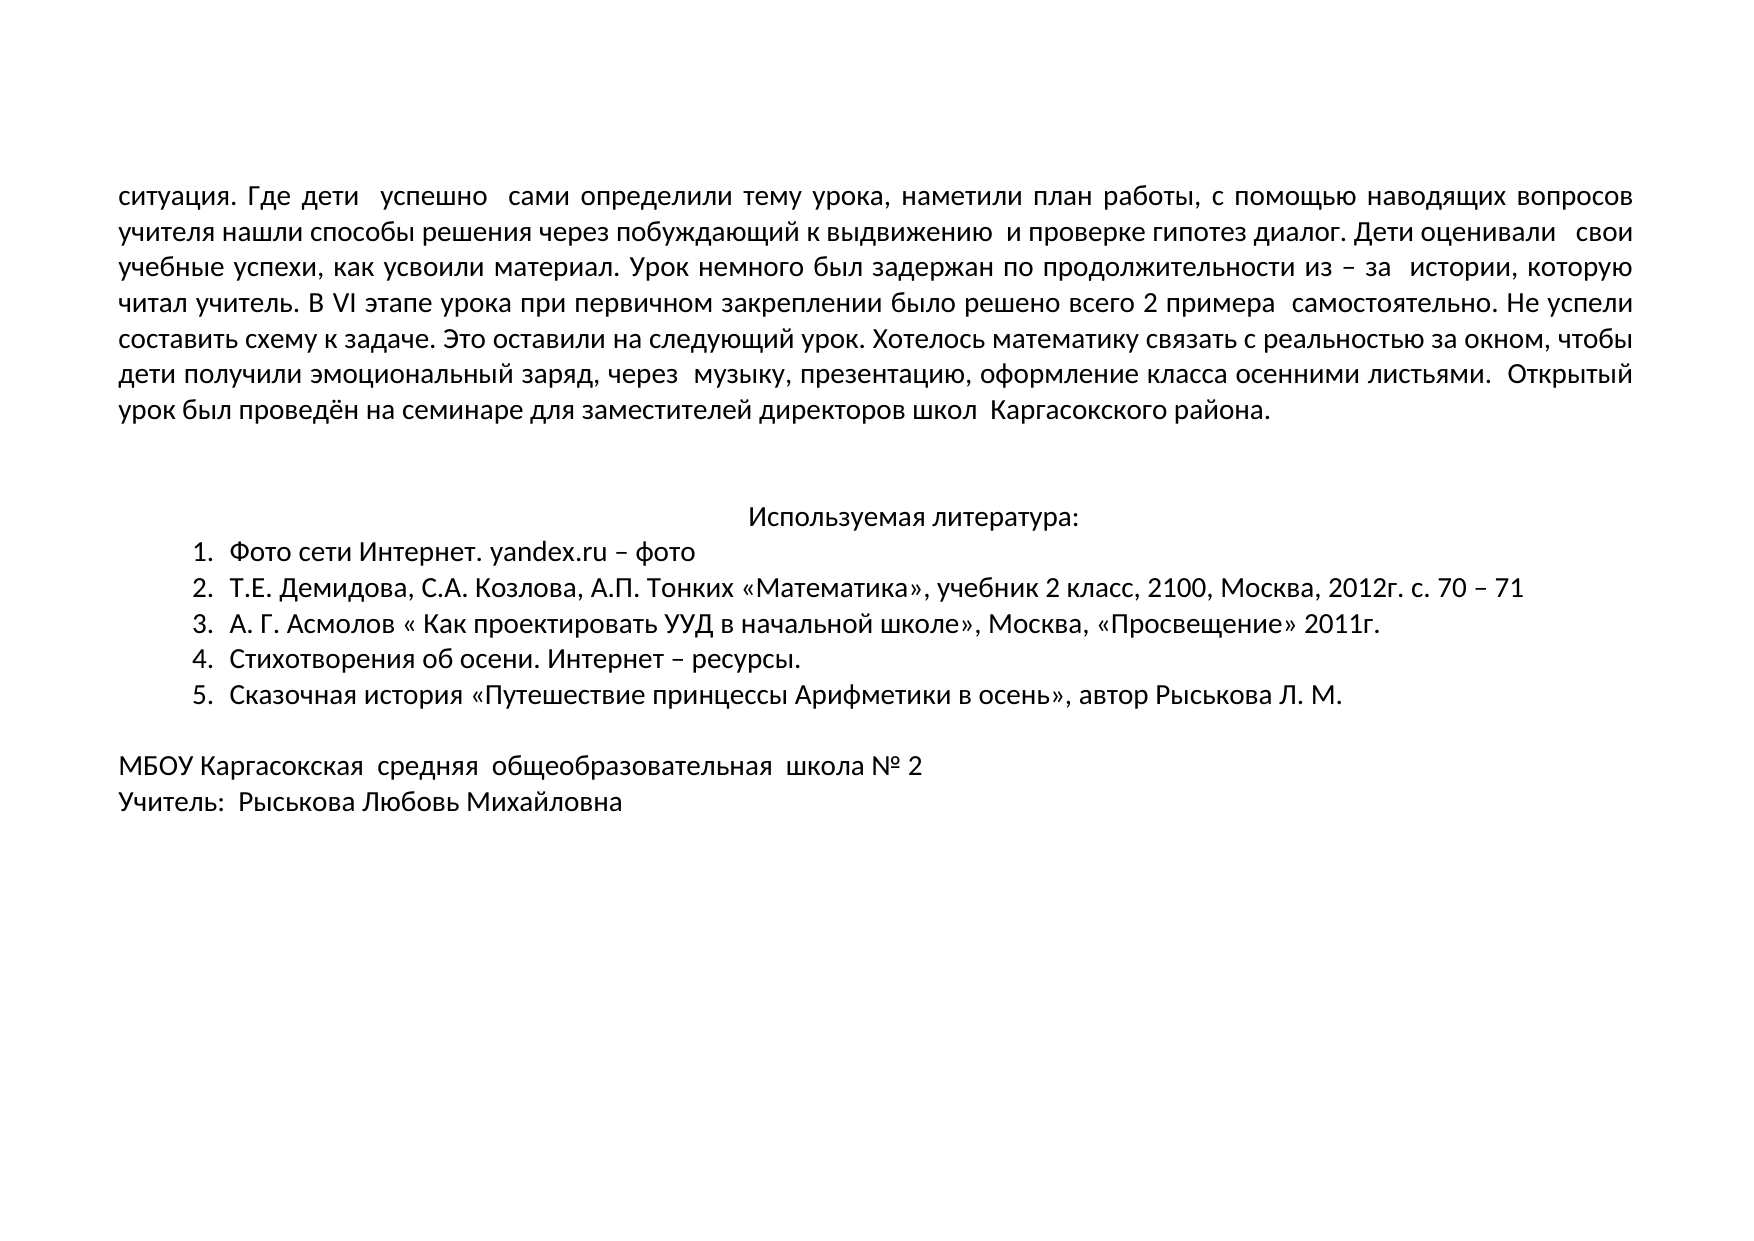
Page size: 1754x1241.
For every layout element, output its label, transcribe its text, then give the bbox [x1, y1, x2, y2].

list Сказочная история «Путешествие принцессы Арифметики в осень», автор Рыськова Л. М. [192, 676, 1636, 712]
text МБОУ Каргасокская средняя общеобразовательная школа № 2 [118, 747, 1636, 783]
list Фото сети Интернет. yandex.ru – фото [192, 533, 1636, 569]
list Т.Е. Демидова, С.А. Козлова, А.П. Тонких «Математика», учебник 2 класс, 2100, Москва, 2012г. с. 70 – 71 [192, 569, 1636, 605]
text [118, 177, 1636, 427]
list А. Г. Асмолов « Как проектировать УУД в начальной школе», Москва, «Просвещение» 2011г. [192, 605, 1636, 640]
text Учитель: Рыськова Любовь Михайловна [118, 783, 1636, 846]
text Используемая литература: [118, 498, 1636, 533]
list Стихотворения об осени. Интернет – ресурсы. [192, 640, 1636, 676]
